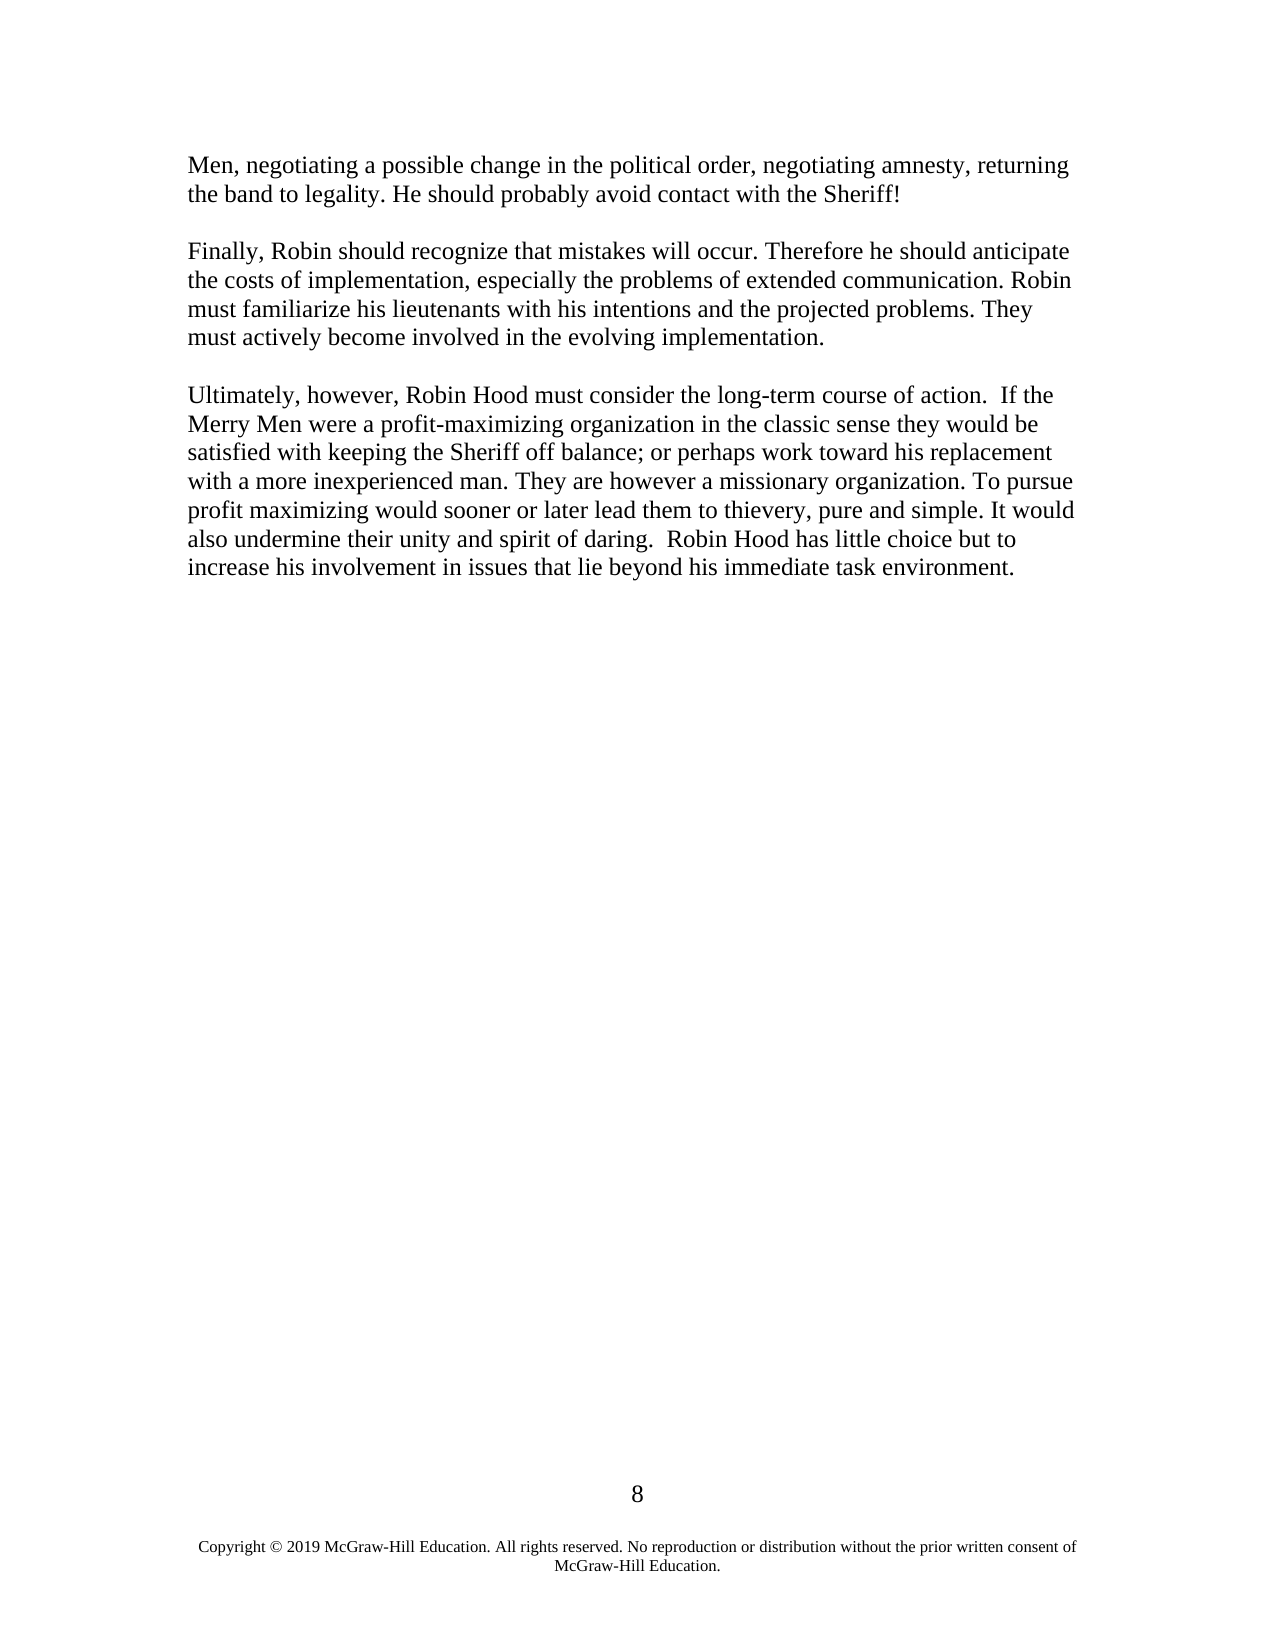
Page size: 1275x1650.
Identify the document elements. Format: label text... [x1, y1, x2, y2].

text Finally, Robin should recognize that mistakes will occur. Therefore he should anticipate the costs of implementation, especially the problems of extended communication. Robin must familiarize his lieutenants with his intentions and the projected problems. They must actively become involved in the evolving implementation. [187, 236, 1087, 351]
text Ultimately, however, Robin Hood must consider the long-term course of action. If the Merry Men were a profit-maximizing organization in the classic sense they would be satisfied with keeping the Sheriff off balance; or perhaps work toward his replacement with a more inexperienced man. They are however a missionary organization. To pursue profit maximizing would sooner or later lead them to thievery, pure and simple. It would also undermine their unity and spirit of daring. Robin Hood has little choice but to increase his involvement in issues that lie beyond his immediate task environment. [187, 380, 1087, 581]
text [187, 150, 1087, 207]
